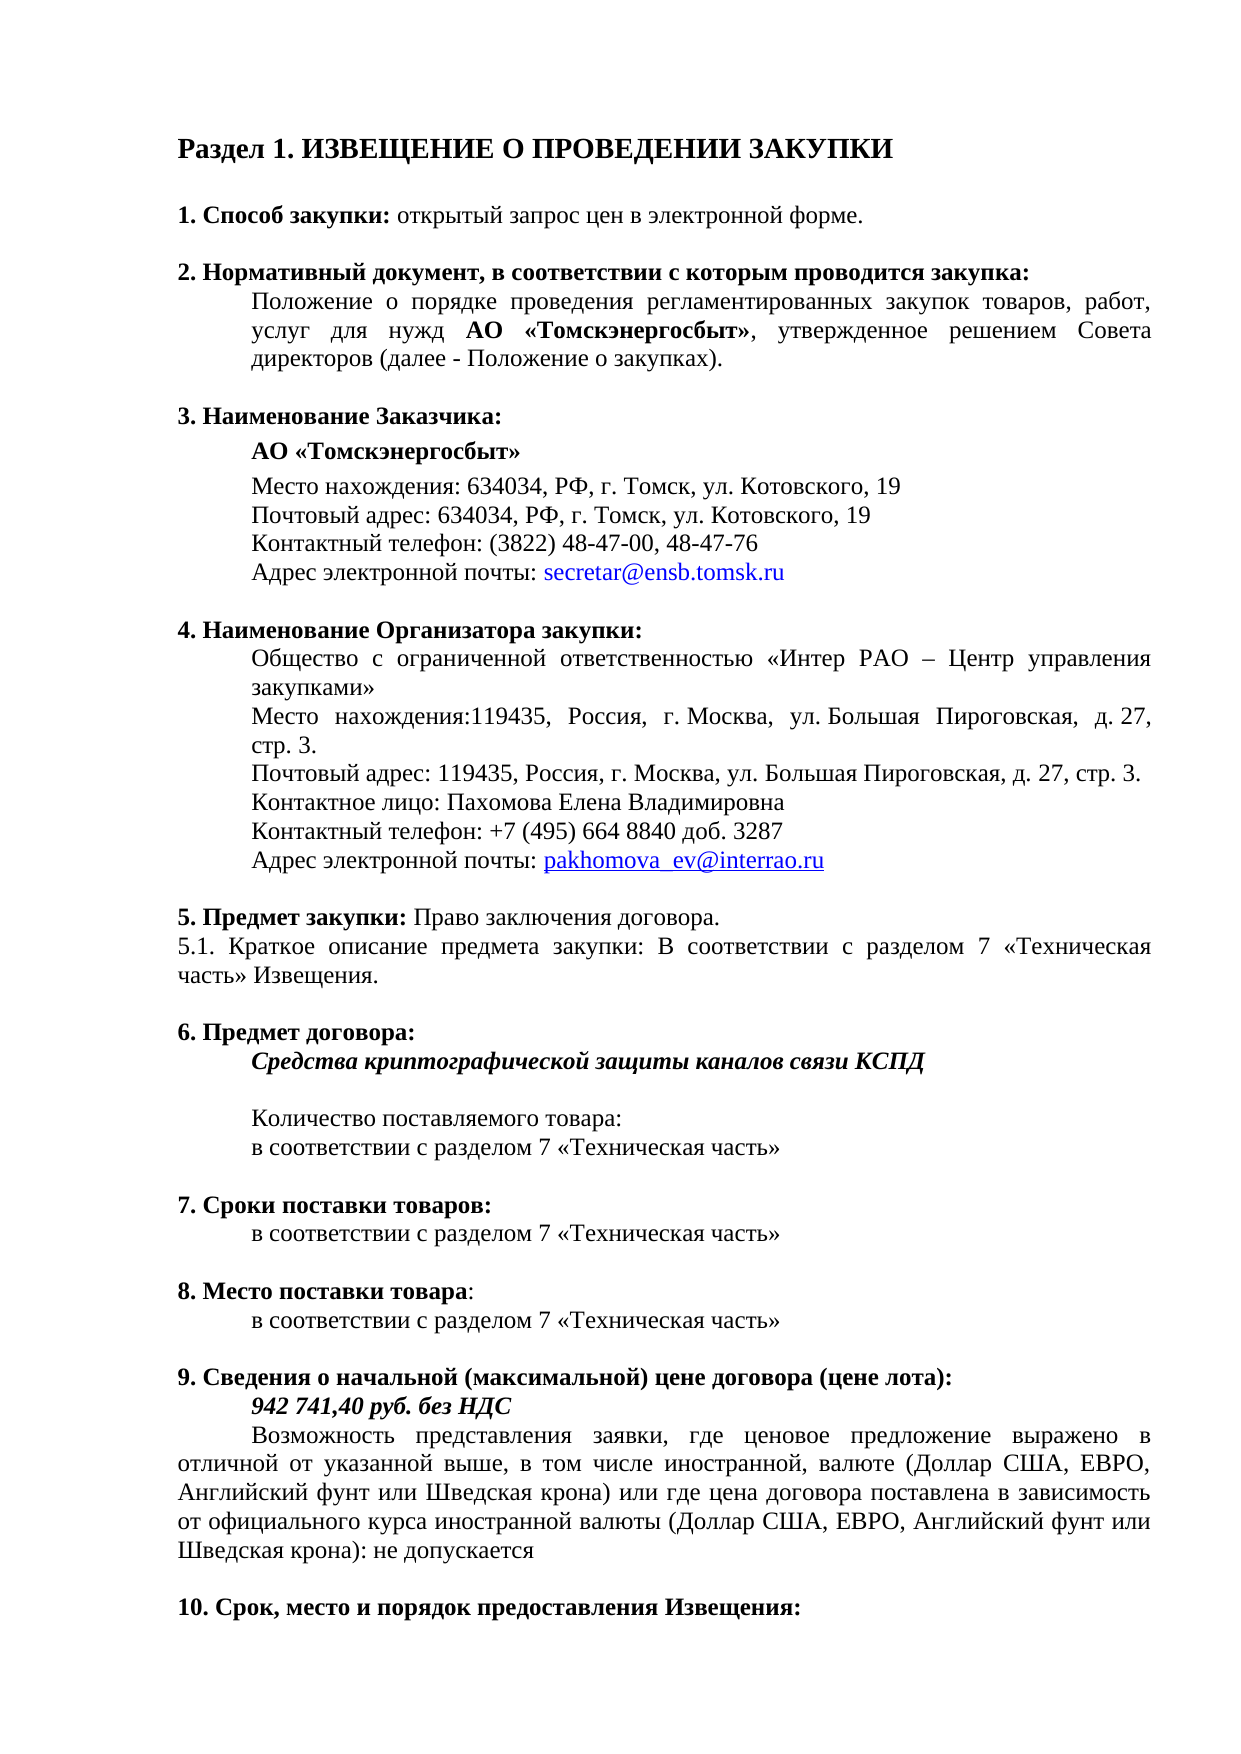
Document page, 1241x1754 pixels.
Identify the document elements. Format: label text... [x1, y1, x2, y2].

list Почтовый адрес: 634034, РФ, г. Томск, ул. Котовского, 19 [251, 500, 1152, 528]
text АО «Томскэнергосбыт» [251, 436, 1152, 465]
text 1. Способ закупки: открытый запрос цен в электронной форме. [177, 200, 1152, 228]
text 942 741,40 руб. без НДС [177, 1391, 1152, 1420]
text 3. Наименование Заказчика: [177, 401, 1152, 430]
list Контактный телефон: (3822) 48-47-00, 48-47-76 [251, 528, 1152, 557]
text 5.1. Краткое описание предмета закупки: В соответствии с разделом 7 «Техническая часть» Извещения. [177, 931, 1152, 988]
list Контактное лицо: Пахомова Елена Владимировна [251, 787, 1152, 816]
text в соответствии с разделом 7 «Техническая часть» [177, 1132, 1152, 1161]
list Место нахождения: 634034, РФ, г. Томск, ул. Котовского, 19 [251, 471, 1152, 500]
text Общество с ограниченной ответственностью «Интер РАО – Центр управления закупками» [251, 643, 1152, 701]
list Контактный телефон: +7 (495) 664 8840 доб. 3287 [251, 816, 1152, 845]
text Положение о порядке проведения регламентированных закупок товаров, работ, услуг для нужд АО «Томскэнергосбыт», утвержденное решением Совета директоров (далее - Положение о закупках). [251, 286, 1152, 372]
text 7. Сроки поставки товаров: [177, 1190, 1152, 1218]
text Средства криптографической защиты каналов связи КСПД [177, 1046, 1152, 1075]
text Адрес электронной почты: pakhomova_ev@interrao.ru [251, 845, 1152, 873]
text 4. Наименование Организатора закупки: [177, 615, 1152, 643]
text 10. Срок, место и порядок предоставления Извещения: [177, 1592, 1152, 1621]
text Место нахождения:119435, Россия, г. Москва, ул. Большая Пироговская, д. 27, стр. 3. [251, 701, 1152, 758]
text Возможность представления заявки, где ценовое предложение выражено в отличной от указанной выше, в том числе иностранной, валюте (Доллар США, ЕВРО, Английский фунт или Шведская крона) или где цена договора поставлена в зависимость от официального курса иностранной валюты (Доллар США, ЕВРО, Английский фунт или Шведская крона): не допускается [177, 1420, 1152, 1563]
text в соответствии с разделом 7 «Техническая часть» [177, 1218, 1152, 1247]
text Количество поставляемого товара: [251, 1103, 1152, 1132]
subtitle Раздел 1. ИЗВЕЩЕНИЕ О ПРОВЕДЕНИИ ЗАКУПКИ [177, 131, 1152, 165]
text 6. Предмет договора: [177, 1017, 1152, 1046]
text Почтовый адрес: 119435, Россия, г. Москва, ул. Большая Пироговская, д. 27, стр. 3. [251, 758, 1152, 787]
text в соответствии с разделом 7 «Техническая часть» [177, 1305, 1152, 1333]
text 8. Место поставки товара: [177, 1276, 1152, 1305]
text Адрес электронной почты: secretar@ensb.tomsk.ru [251, 557, 1152, 586]
text 5. Предмет закупки: Право заключения договора. [177, 902, 1152, 931]
text 2. Нормативный документ, в соответствии с которым проводится закупка: [177, 257, 1152, 286]
text 9. Сведения о начальной (максимальной) цене договора (цене лота): [177, 1362, 1152, 1391]
